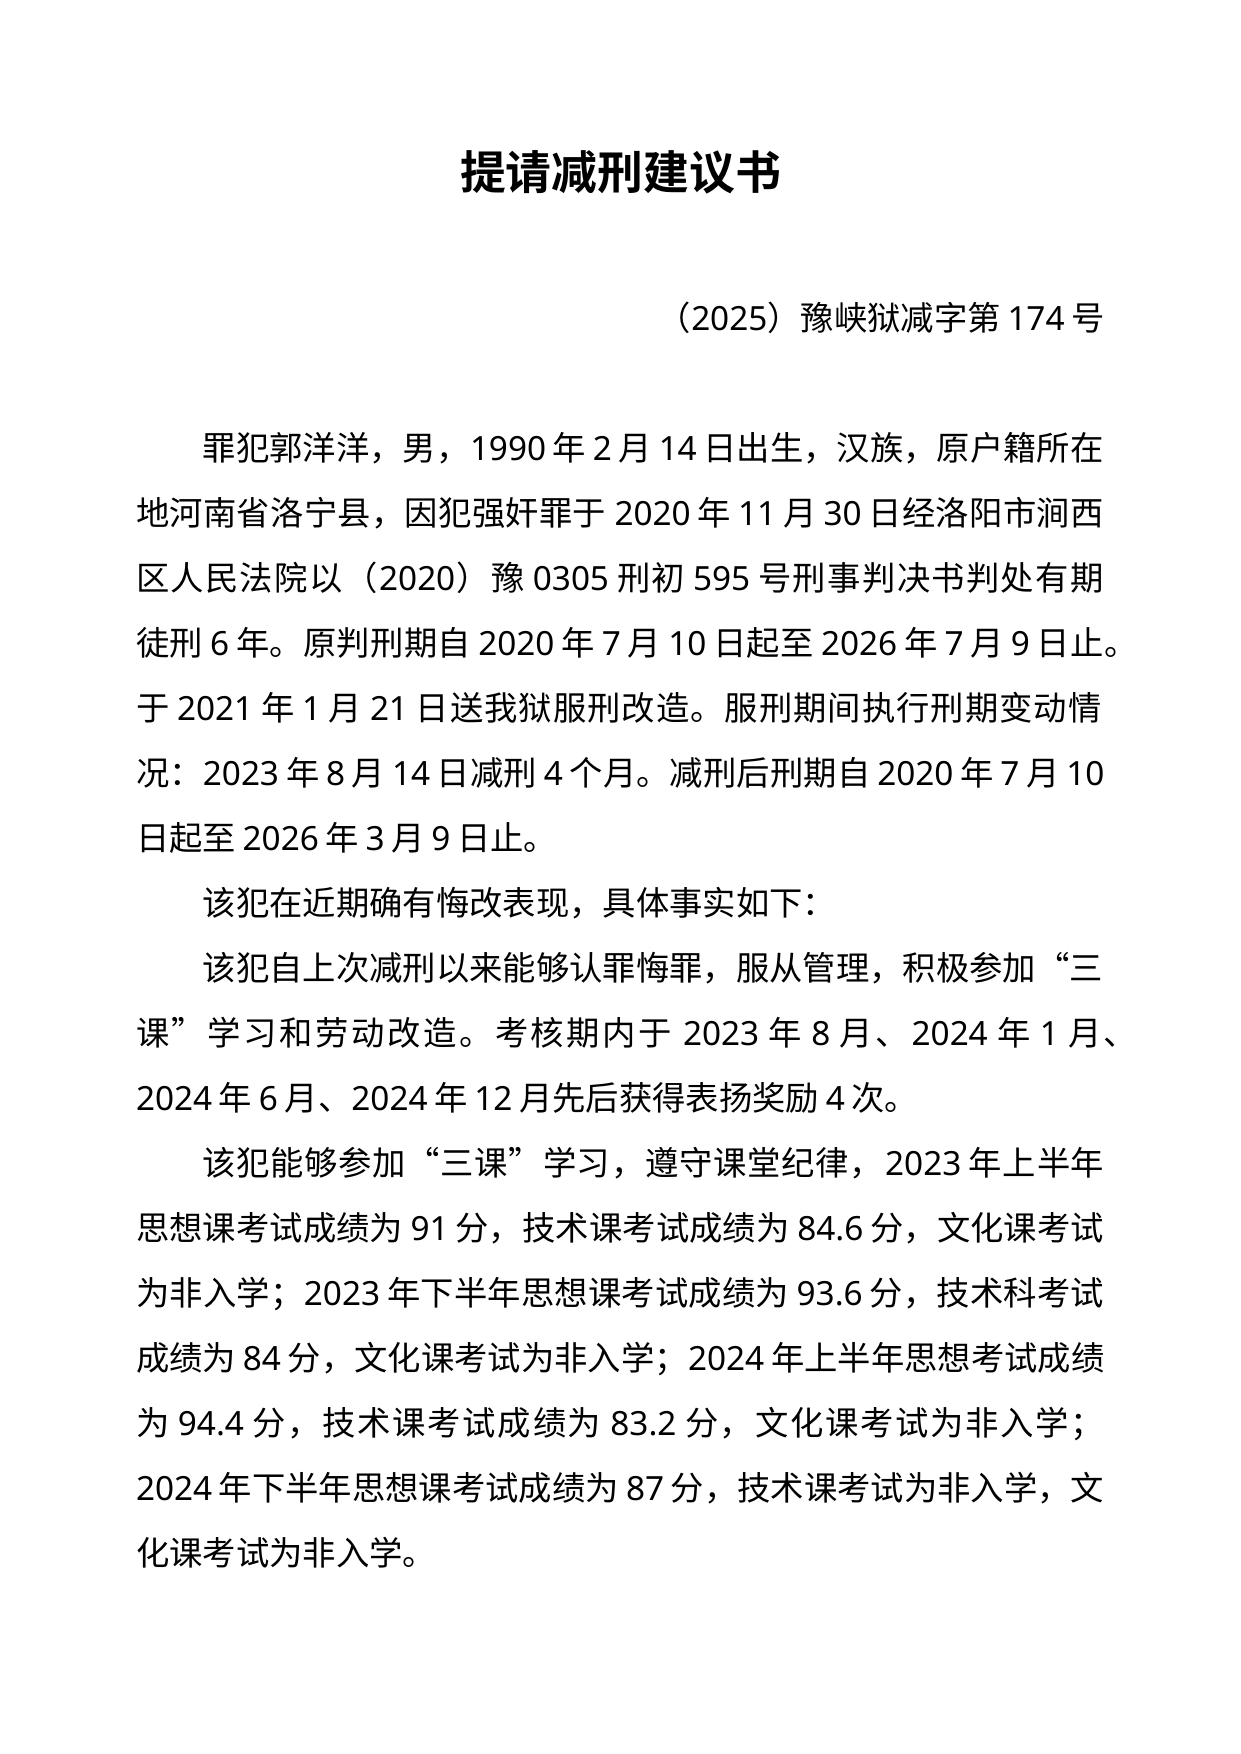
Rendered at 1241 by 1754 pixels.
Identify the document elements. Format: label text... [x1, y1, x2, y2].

text 该犯自上次减刑以来能够认罪悔罪，服从管理，积极参加“三课”学习和劳动改造。考核期内于2023年8月、2024年1月、2024年6月、2024年12月先后获得表扬奖励4次。 [136, 933, 1104, 1128]
text 罪犯郭洋洋，男，1990年2月14日出生，汉族，原户籍所在地河南省洛宁县，因犯强奸罪于2020年11月30日经洛阳市涧西区人民法院以（2020）豫0305刑初595号刑事判决书判处有期徒刑6年。原判刑期自2020年7月10日起至2026年7月9日止。于2021年1月21日送我狱服刑改造。服刑期间执行刑期变动情况：2023年8月14日减刑4个月。减刑后刑期自2020年7月10日起至2026年3月9日止。 [136, 413, 1104, 868]
text 提请减刑建议书 [136, 121, 1104, 218]
text 该犯能够参加“三课”学习，遵守课堂纪律，2023年上半年思想课考试成绩为91分，技术课考试成绩为84.6分，文化课考试为非入学；2023年下半年思想课考试成绩为93.6分，技术科考试成绩为84分，文化课考试为非入学；2024年上半年思想考试成绩为94.4分，技术课考试成绩为83.2分，文化课考试为非入学；2024年下半年思想课考试成绩为87分，技术课考试为非入学，文化课考试为非入学。 [136, 1128, 1104, 1583]
text （2025）豫峡狱减字第174号 [136, 283, 1104, 348]
text 该犯在近期确有悔改表现，具体事实如下： [136, 868, 1104, 933]
